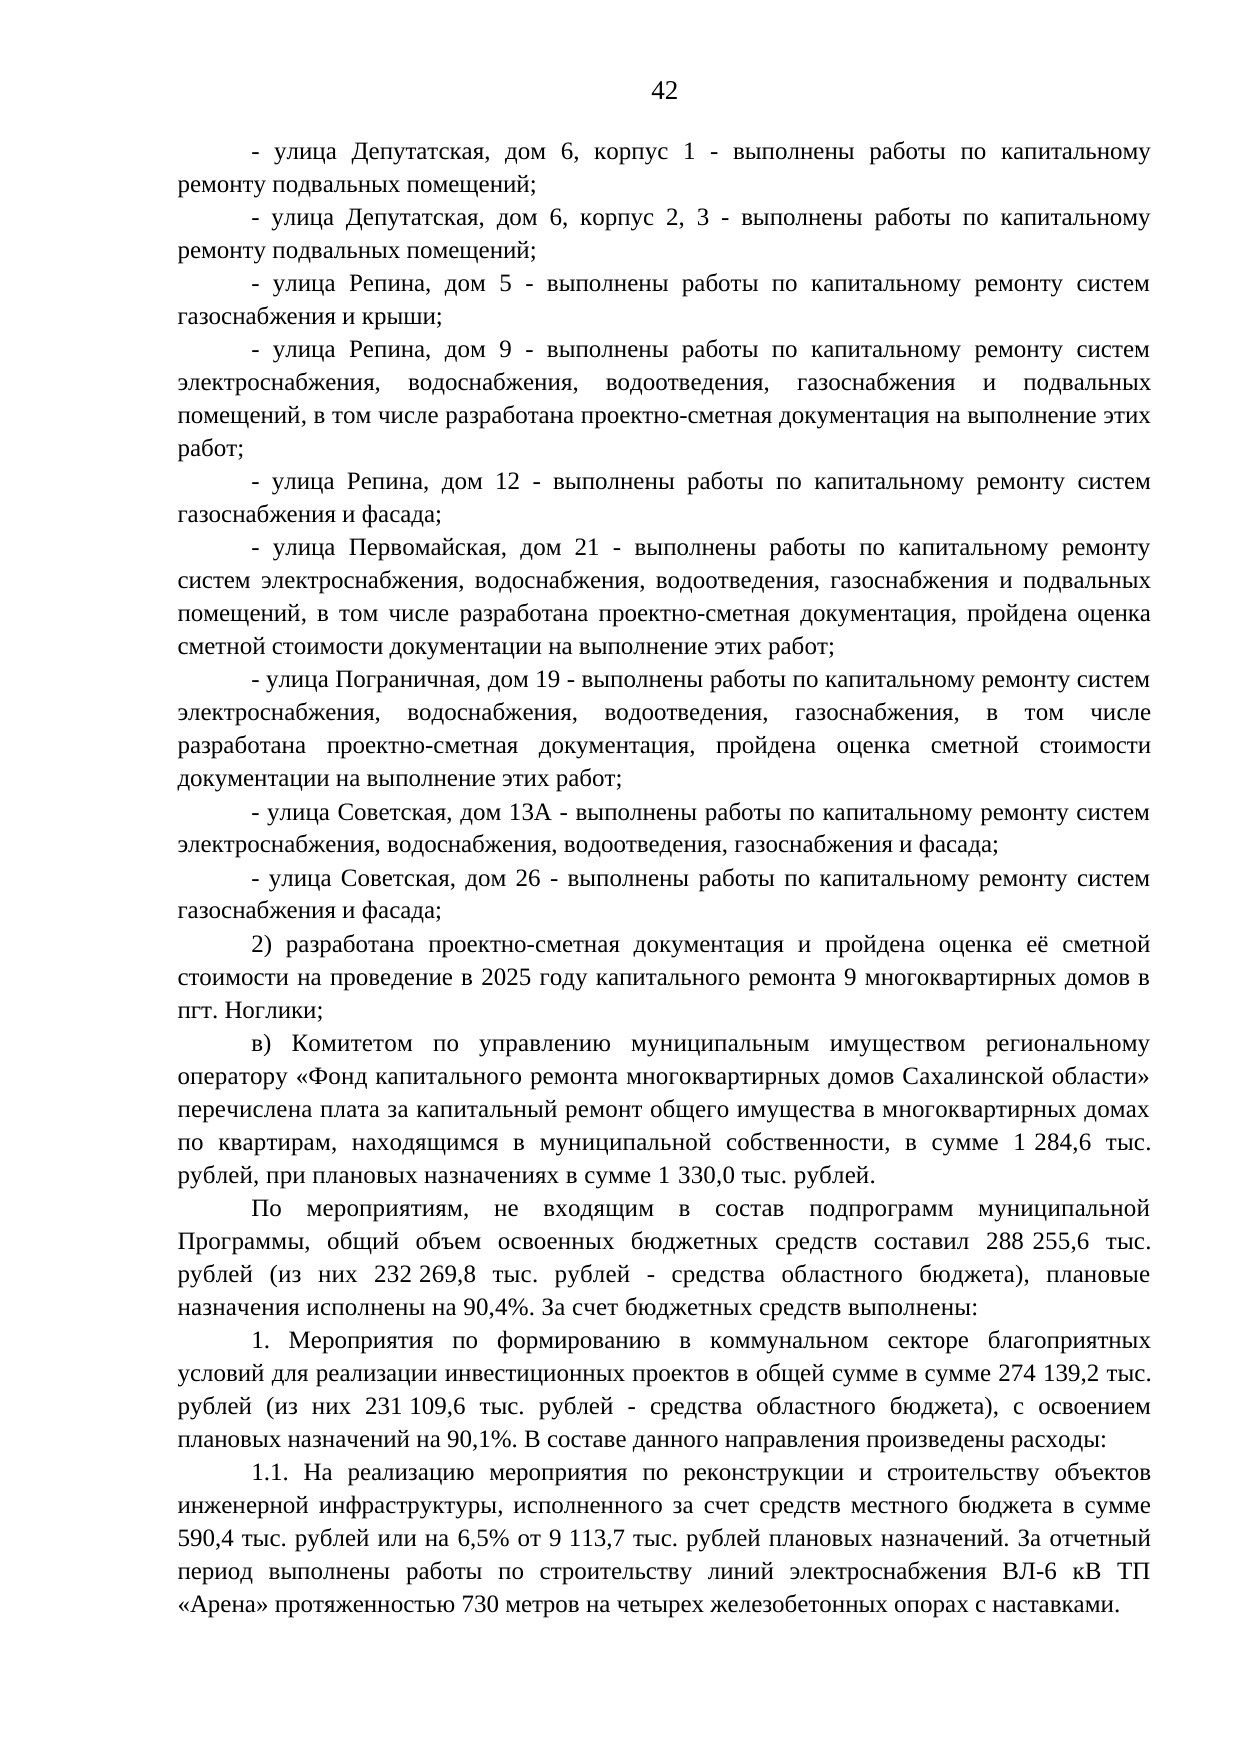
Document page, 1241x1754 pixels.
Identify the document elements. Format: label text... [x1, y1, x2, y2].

text - улица Первомайская, дом 21 - выполнены работы по капитальному ремонту систем электроснабжения, водоснабжения, водоотведения, газоснабжения и подвальных помещений, в том числе разработана проектно-сметная документация, пройдена оценка сметной стоимости документации на выполнение этих работ; [177, 532, 1152, 660]
text - улица Репина, дом 12 - выполнены работы по капитальному ремонту систем газоснабжения и фасада; [177, 466, 1152, 528]
text в) Комитетом по управлению муниципальным имуществом региональному оператору «Фонд капитального ремонта многоквартирных домов Сахалинской области» перечислена плата за капитальный ремонт общего имущества в многоквартирных домах по квартирам, находящимся в муниципальной собственности, в сумме 1 284,6 тыс. рублей, при плановых назначениях в сумме 1 330,0 тыс. рублей. [177, 1028, 1152, 1188]
text - улица Пограничная, дом 19 - выполнены работы по капитальному ремонту систем электроснабжения, водоснабжения, водоотведения, газоснабжения, в том числе разработана проектно-сметная документация, пройдена оценка сметной стоимости документации на выполнение этих работ; [177, 664, 1152, 792]
text 1.1. На реализацию мероприятия по реконструкции и строительству объектов инженерной инфраструктуры, исполненного за счет средств местного бюджета в сумме 590,4 тыс. рублей или на 6,5% от 9 113,7 тыс. рублей плановых назначений. За отчетный период выполнены работы по строительству линий электроснабжения ВЛ-6 кВ ТП «Арена» протяженностью 730 метров на четырех железобетонных опорах с наставками. [177, 1457, 1152, 1618]
text - улица Депутатская, дом 6, корпус 1 - выполнены работы по капитальному ремонту подвальных помещений; [177, 136, 1152, 198]
text - улица Репина, дом 9 - выполнены работы по капитальному ремонту систем электроснабжения, водоснабжения, водоотведения, газоснабжения и подвальных помещений, в том числе разработана проектно-сметная документация на выполнение этих работ; [177, 334, 1152, 462]
text - улица Репина, дом 5 - выполнены работы по капитальному ремонту систем газоснабжения и крыши; [177, 268, 1152, 330]
text 1. Мероприятия по формированию в коммунальном секторе благоприятных условий для реализации инвестиционных проектов в общей сумме в сумме 274 139,2 тыс. рублей (из них 231 109,6 тыс. рублей - средства областного бюджета), с освоением плановых назначений на 90,1%. В составе данного направления произведены расходы: [177, 1325, 1152, 1453]
text 2) разработана проектно-сметная документация и пройдена оценка её сметной стоимости на проведение в 2025 году капитального ремонта 9 многоквартирных домов в пгт. Ноглики; [177, 929, 1152, 1023]
text - улица Депутатская, дом 6, корпус 2, 3 - выполнены работы по капитальному ремонту подвальных помещений; [177, 202, 1152, 264]
text - улица Советская, дом 13А - выполнены работы по капитальному ремонту систем электроснабжения, водоснабжения, водоотведения, газоснабжения и фасада; [177, 797, 1152, 858]
text По мероприятиям, не входящим в состав подпрограмм муниципальной Программы, общий объем освоенных бюджетных средств составил 288 255,6 тыс. рублей (из них 232 269,8 тыс. рублей - средства областного бюджета), плановые назначения исполнены на 90,4%. За счет бюджетных средств выполнены: [177, 1193, 1152, 1321]
text - улица Советская, дом 26 - выполнены работы по капитальному ремонту систем газоснабжения и фасада; [177, 863, 1152, 924]
